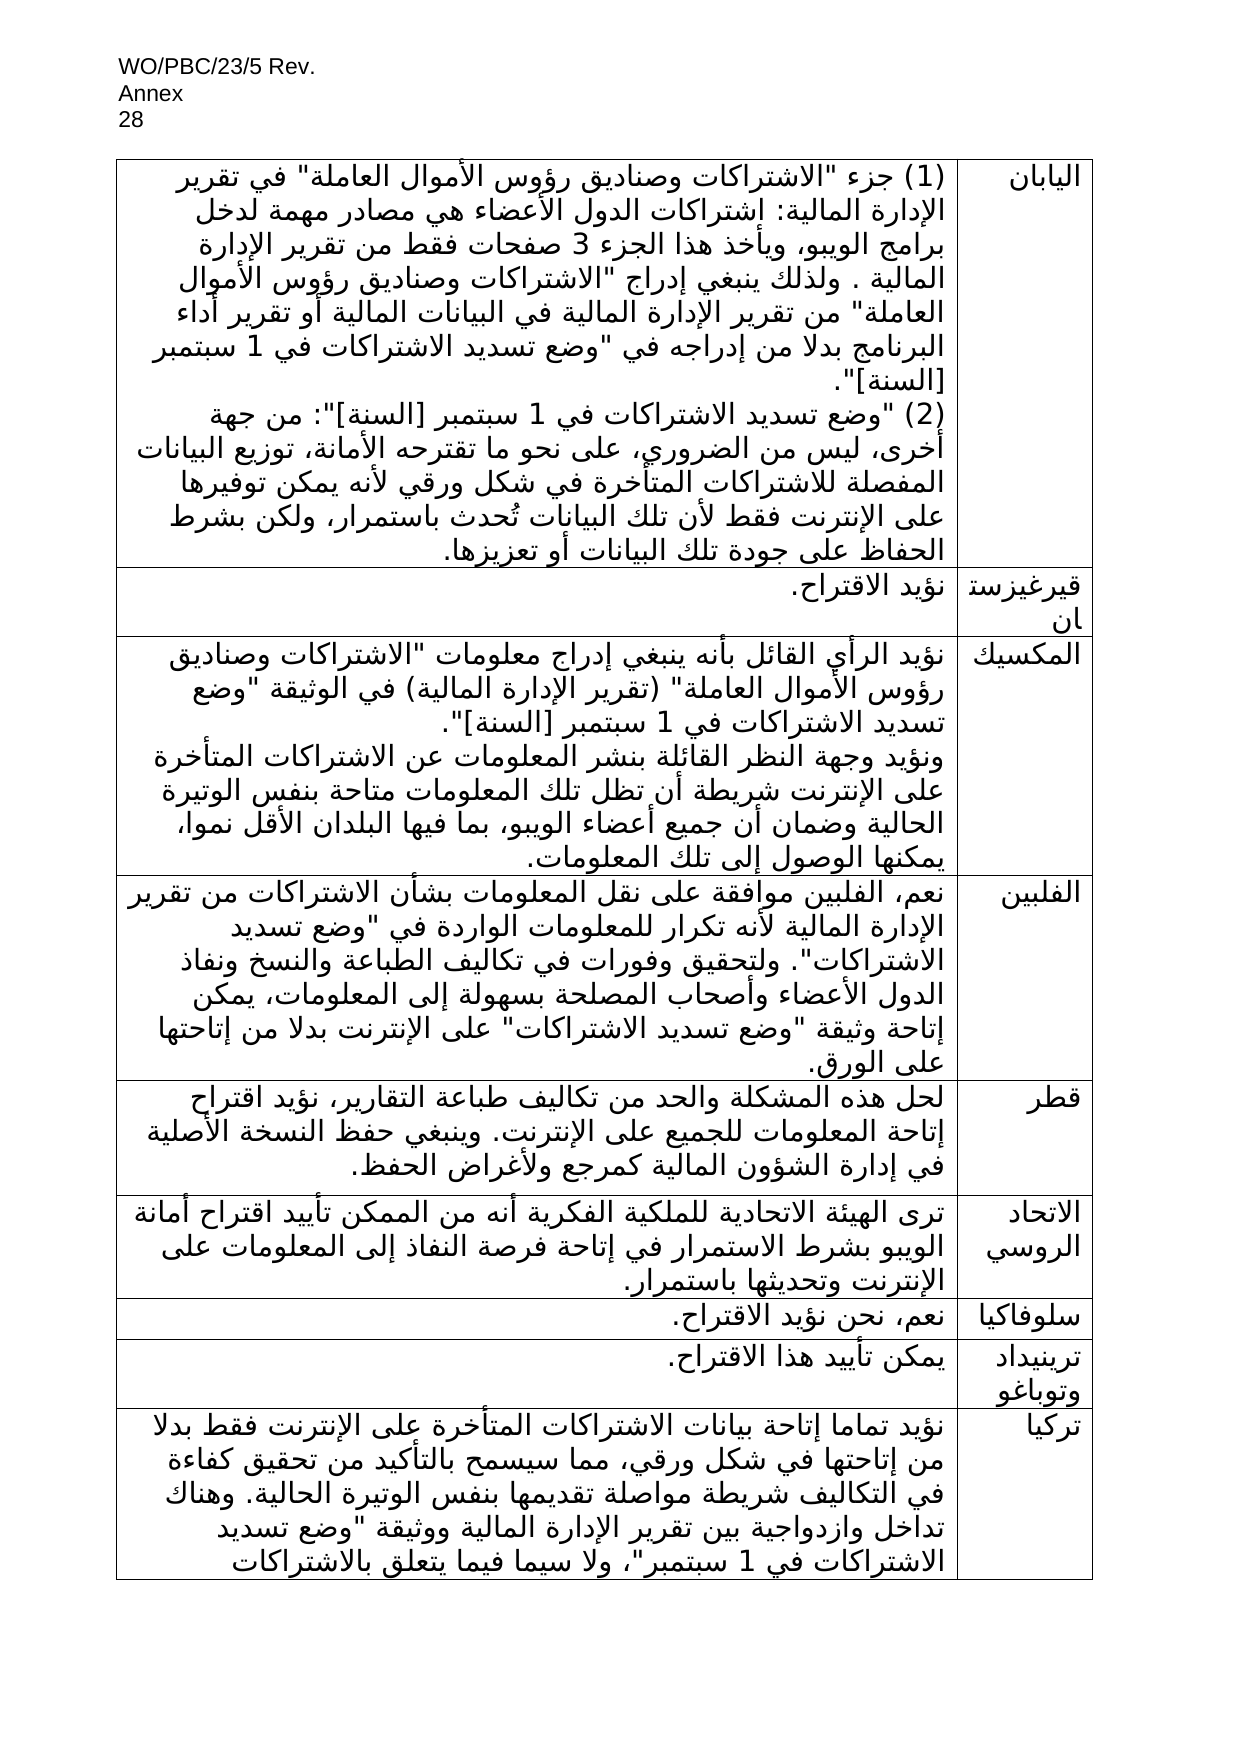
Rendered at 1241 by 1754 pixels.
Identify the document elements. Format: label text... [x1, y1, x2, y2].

table_cell لحل هذه المشكلة والحد من تكاليف طباعة التقارير، نؤيد اقتراح إتاحة المعلومات للجميع على الإنترنت. وينبغي حفظ النسخة الأصلية في إدارة الشؤون المالية كمرجع ولأغراض الحفظ. [117, 1081, 957, 1195]
table_cell ‏قيرغيزستان [958, 568, 1092, 636]
table_cell ‏الفلبين [958, 876, 1092, 1079]
table_cell نؤيد الرأي القائل بأنه ينبغي إدراج معلومات "الاشتراكات وصناديق رؤوس الأموال العاملة" (تقرير الإدارة المالية) في الوثيقة "وضع تسديد الاشتراكات في 1 سبتمبر [السنة]". ونؤيد وجهة النظر القائلة بنشر المعلومات عن الاشتراكات المتأخرة على الإنترنت شريطة أن تظل تلك المعلومات متاحة بنفس الوتيرة الحالية وضمان أن جميع أعضاء الويبو، بما فيها البلدان الأقل نموا، يمكنها الوصول إلى تلك المعلومات. [117, 637, 957, 875]
table_cell ‏المكسيك [958, 637, 1092, 875]
table_cell نعم، نحن نؤيد الاقتراح. [117, 1299, 957, 1339]
table_cell ‏اليابان [958, 160, 1092, 567]
table_cell نعم، الفلبين موافقة على نقل المعلومات بشأن الاشتراكات من تقرير الإدارة المالية لأنه تكرار للمعلومات الواردة في "وضع تسديد الاشتراكات". ولتحقيق وفورات في تكاليف الطباعة والنسخ ونفاذ الدول الأعضاء وأصحاب المصلحة بسهولة إلى المعلومات، يمكن إتاحة وثيقة "وضع تسديد الاشتراكات" على الإنترنت بدلا من إتاحتها على الورق. [117, 876, 957, 1079]
table_cell ‏قطر [958, 1081, 1092, 1195]
table_cell ‏الاتحاد الروسي [958, 1196, 1092, 1298]
table_cell ‏ترينيداد وتوباغو [958, 1340, 1092, 1408]
table_cell ‏تركيا [958, 1409, 1092, 1579]
table_cell يمكن تأييد هذا الاقتراح. [117, 1340, 957, 1408]
table_cell (1) جزء "الاشتراكات وصناديق رؤوس الأموال العاملة" في تقرير الإدارة المالية: اشتراكات الدول الأعضاء هي مصادر مهمة لدخل برامج الويبو، ويأخذ هذا الجزء 3 صفحات فقط من تقرير الإدارة المالية . ولذلك ينبغي إدراج "الاشتراكات وصناديق رؤوس الأموال العاملة" من تقرير الإدارة المالية في البيانات المالية أو تقرير أداء البرنامج بدلا من إدراجه في "وضع تسديد الاشتراكات في 1 سبتمبر [السنة]". (2) "وضع تسديد الاشتراكات في 1 سبتمبر [السنة]": من جهة أخرى، ليس من الضروري، على نحو ما تقترحه الأمانة، توزيع البيانات المفصلة للاشتراكات المتأخرة في شكل ورقي لأنه يمكن توفيرها على الإنترنت فقط لأن تلك البيانات تُحدث باستمرار، ولكن بشرط الحفاظ على جودة تلك البيانات أو تعزيزها. [117, 160, 957, 567]
table_cell ترى الهيئة الاتحادية للملكية الفكرية أنه من الممكن تأييد اقتراح أمانة الويبو بشرط الاستمرار في إتاحة فرصة النفاذ إلى المعلومات على الإنترنت وتحديثها باستمرار. [117, 1196, 957, 1298]
table_cell نؤيد الاقتراح. [117, 568, 957, 636]
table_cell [117, 1409, 957, 1579]
table_cell ‏سلوفاكيا [958, 1299, 1092, 1339]
